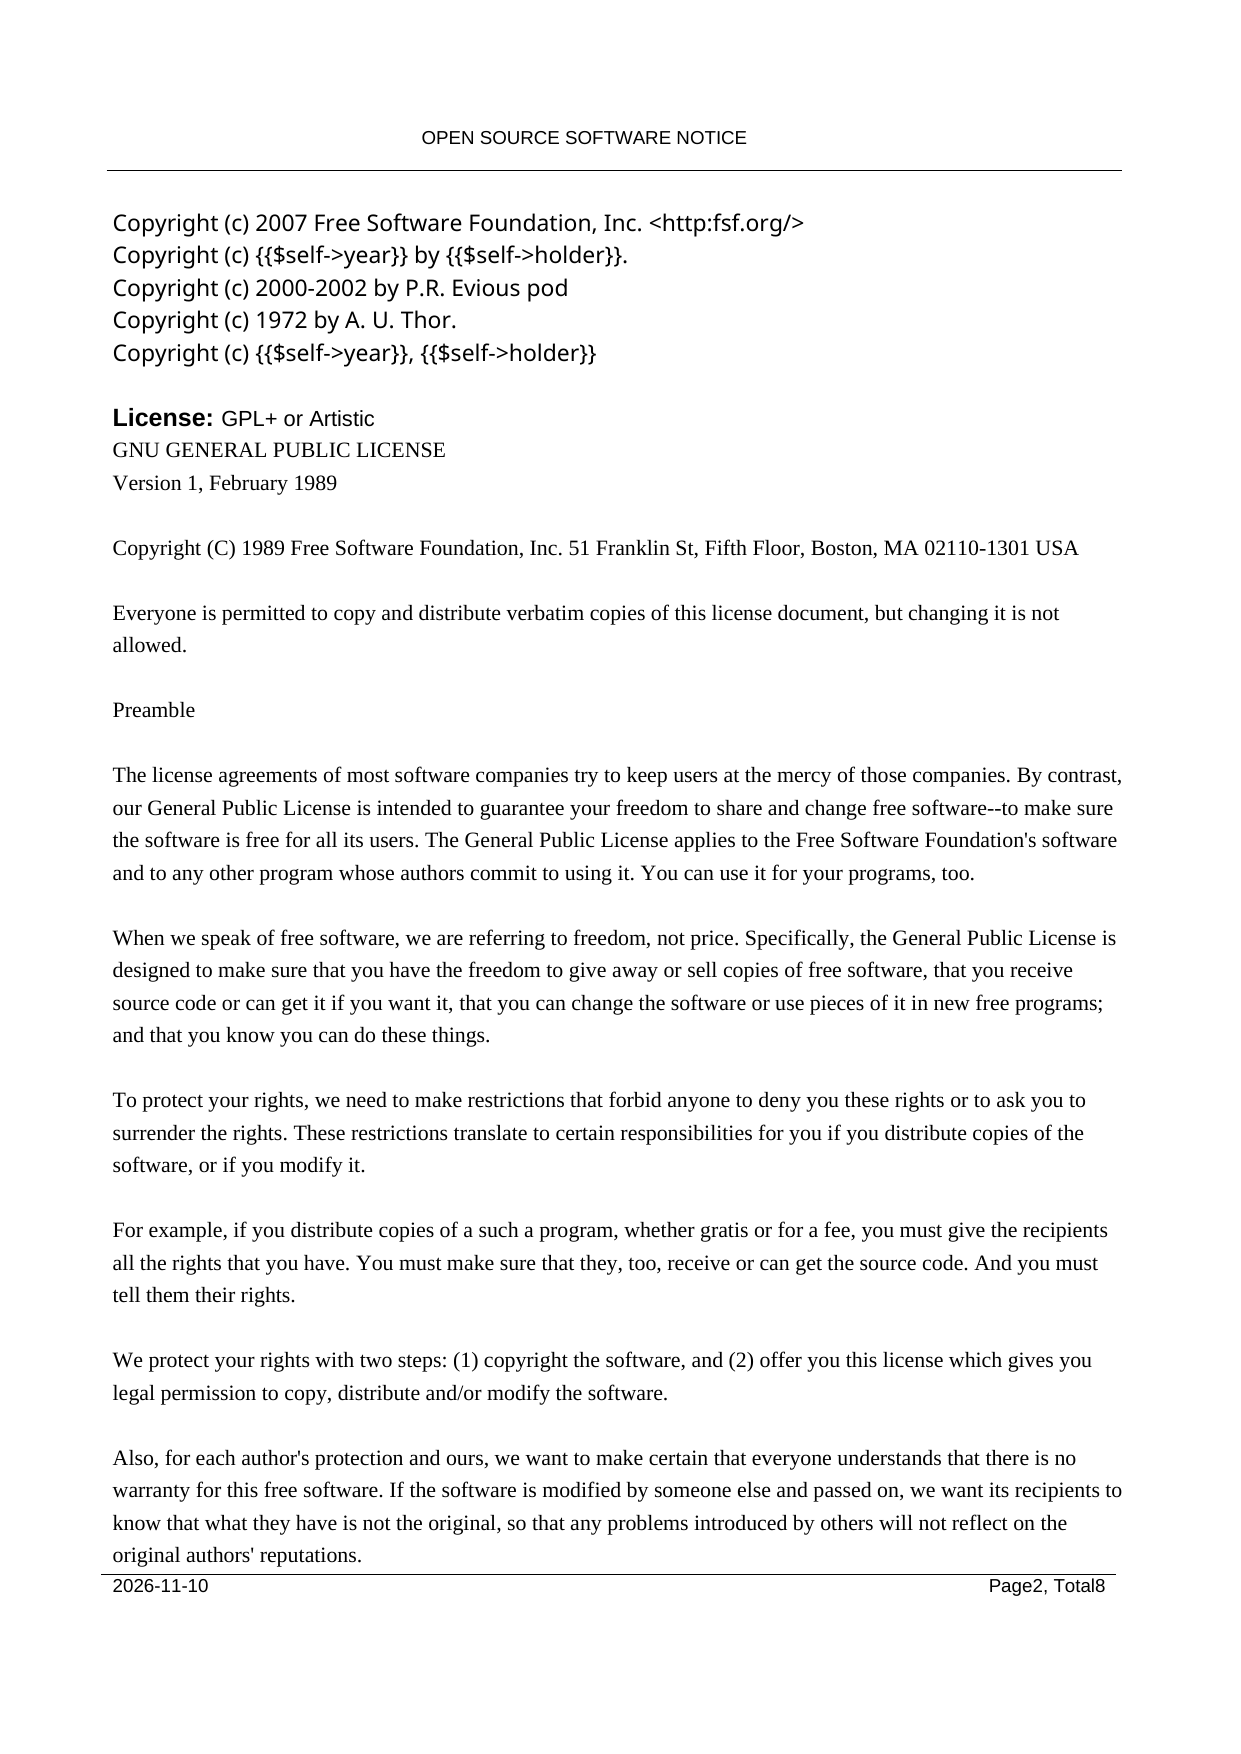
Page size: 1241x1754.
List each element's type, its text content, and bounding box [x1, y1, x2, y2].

text License: GPL+ or Artistic [112, 401, 1128, 434]
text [112, 206, 1128, 401]
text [112, 434, 1128, 1571]
